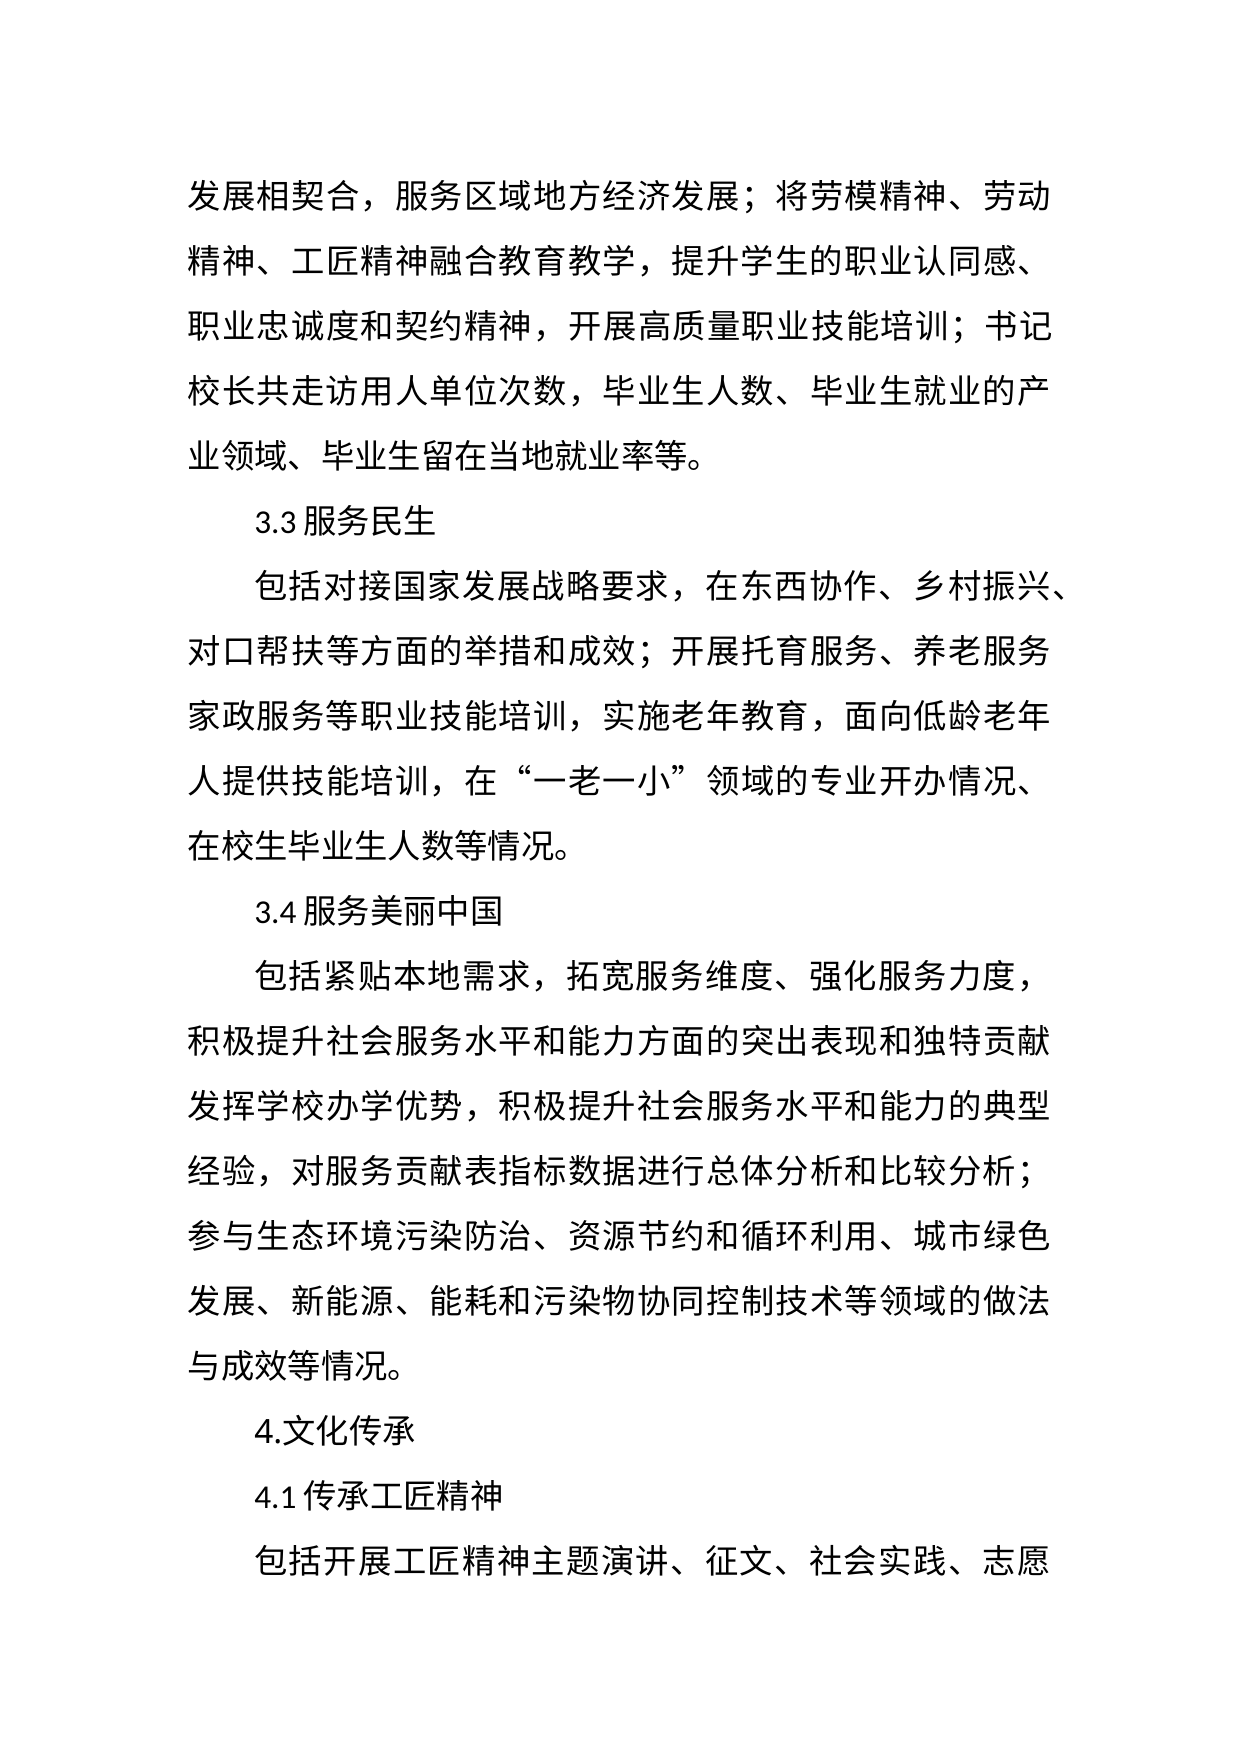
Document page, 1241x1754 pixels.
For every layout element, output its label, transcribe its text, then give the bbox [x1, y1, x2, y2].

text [187, 162, 1053, 487]
text 3.4服务美丽中国 [187, 877, 1053, 942]
text 3.3服务民生 [187, 487, 1053, 552]
text 4.文化传承 [187, 1397, 1053, 1462]
text 包括紧贴本地需求，拓宽服务维度、强化服务力度，积极提升社会服务水平和能力方面的突出表现和独特贡献。发挥学校办学优势，积极提升社会服务水平和能力的典型经验，对服务贡献表指标数据进行总体分析和比较分析；参与生态环境污染防治、资源节约和循环利用、城市绿色发展、新能源、能耗和污染物协同控制技术等领域的做法与成效等情况。 [187, 942, 1053, 1397]
text 包括对接国家发展战略要求，在东西协作、乡村振兴、对口帮扶等方面的举措和成效；开展托育服务、养老服务、家政服务等职业技能培训，实施老年教育，面向低龄老年人提供技能培训，在“一老一小”领域的专业开办情况、在校生毕业生人数等情况。 [187, 552, 1053, 877]
text 4.1传承工匠精神 [187, 1462, 1053, 1527]
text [187, 1527, 1053, 1592]
